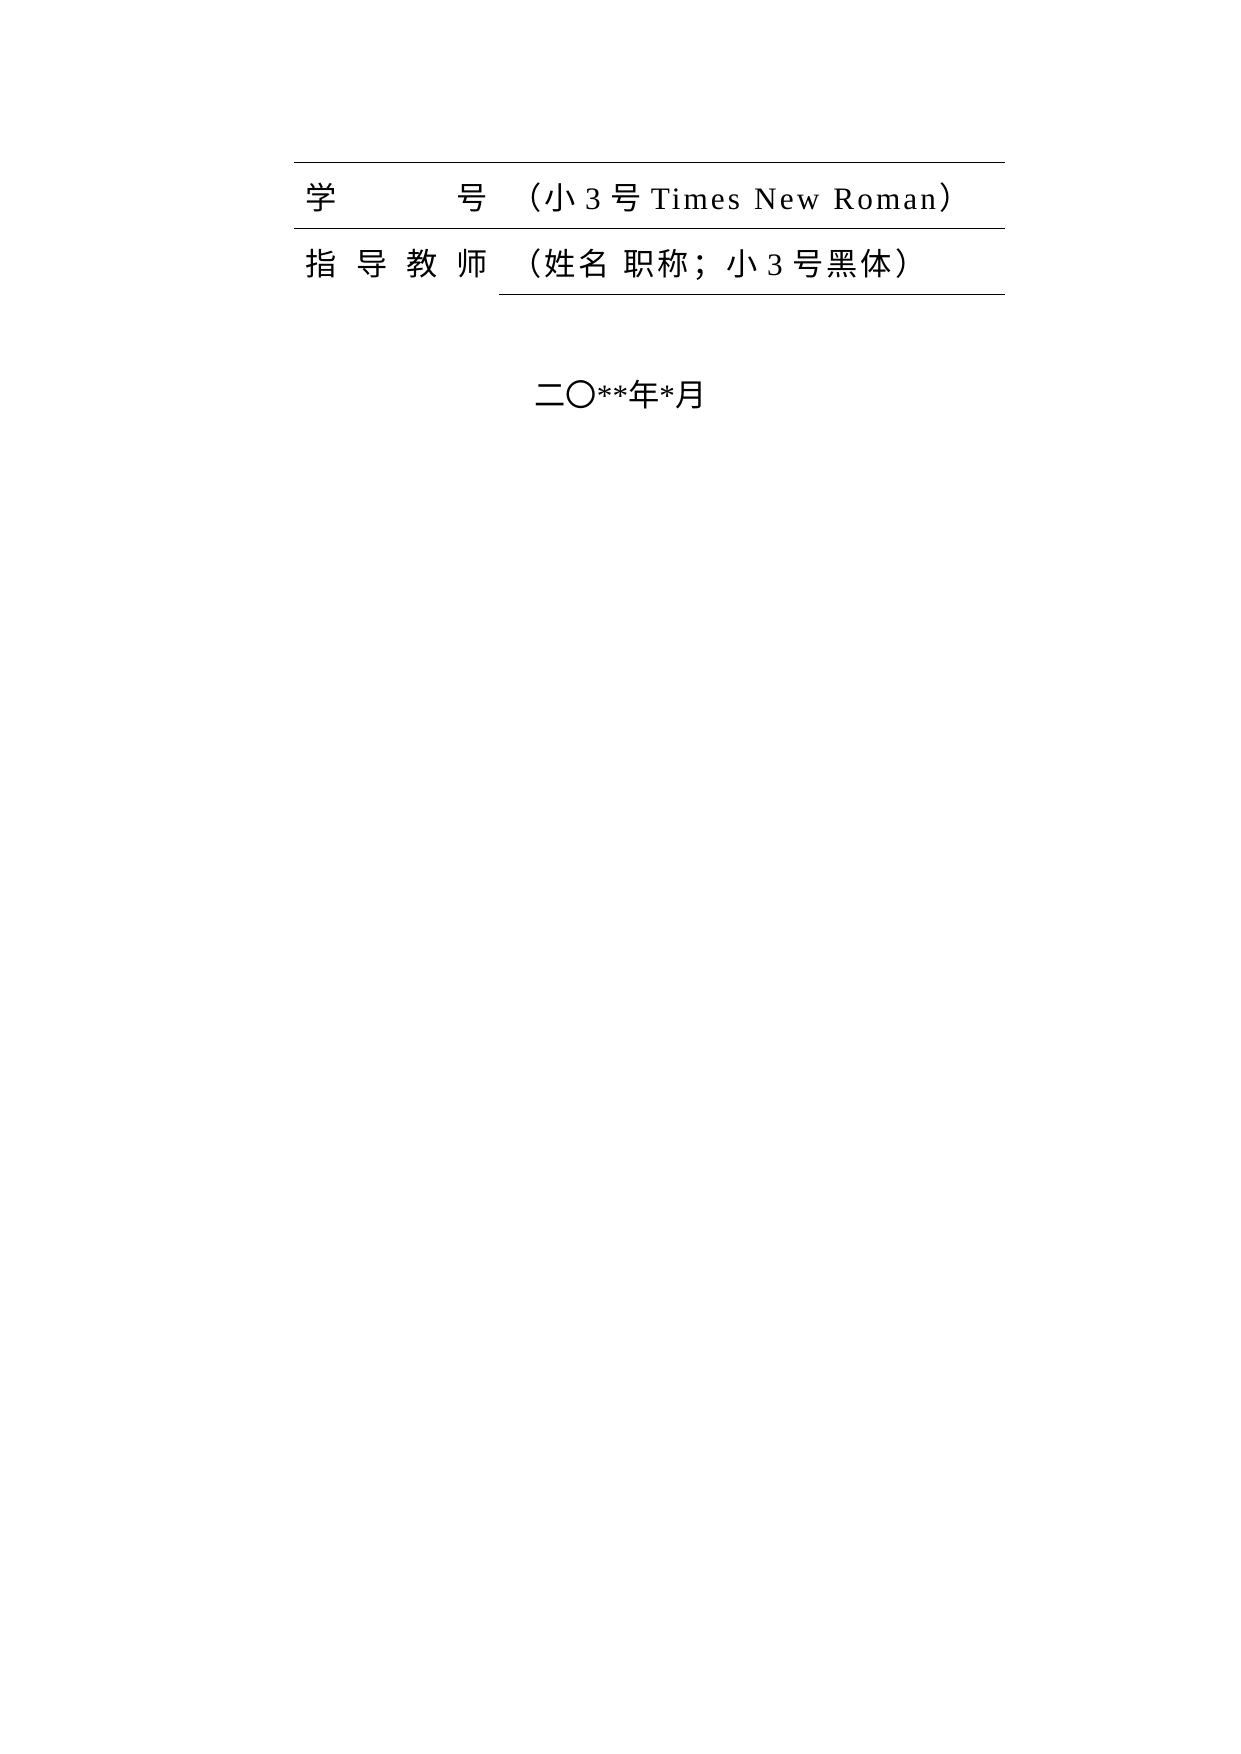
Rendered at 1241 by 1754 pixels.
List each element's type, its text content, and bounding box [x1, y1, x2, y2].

table_cell （小3号Times New Roman） [499, 163, 1005, 228]
table_cell 指导教师 [294, 229, 499, 294]
table_cell （姓名 职称；小3号黑体） [499, 229, 1005, 294]
table_cell 学号 [294, 163, 499, 228]
text 二〇**年*月 [187, 360, 1053, 425]
